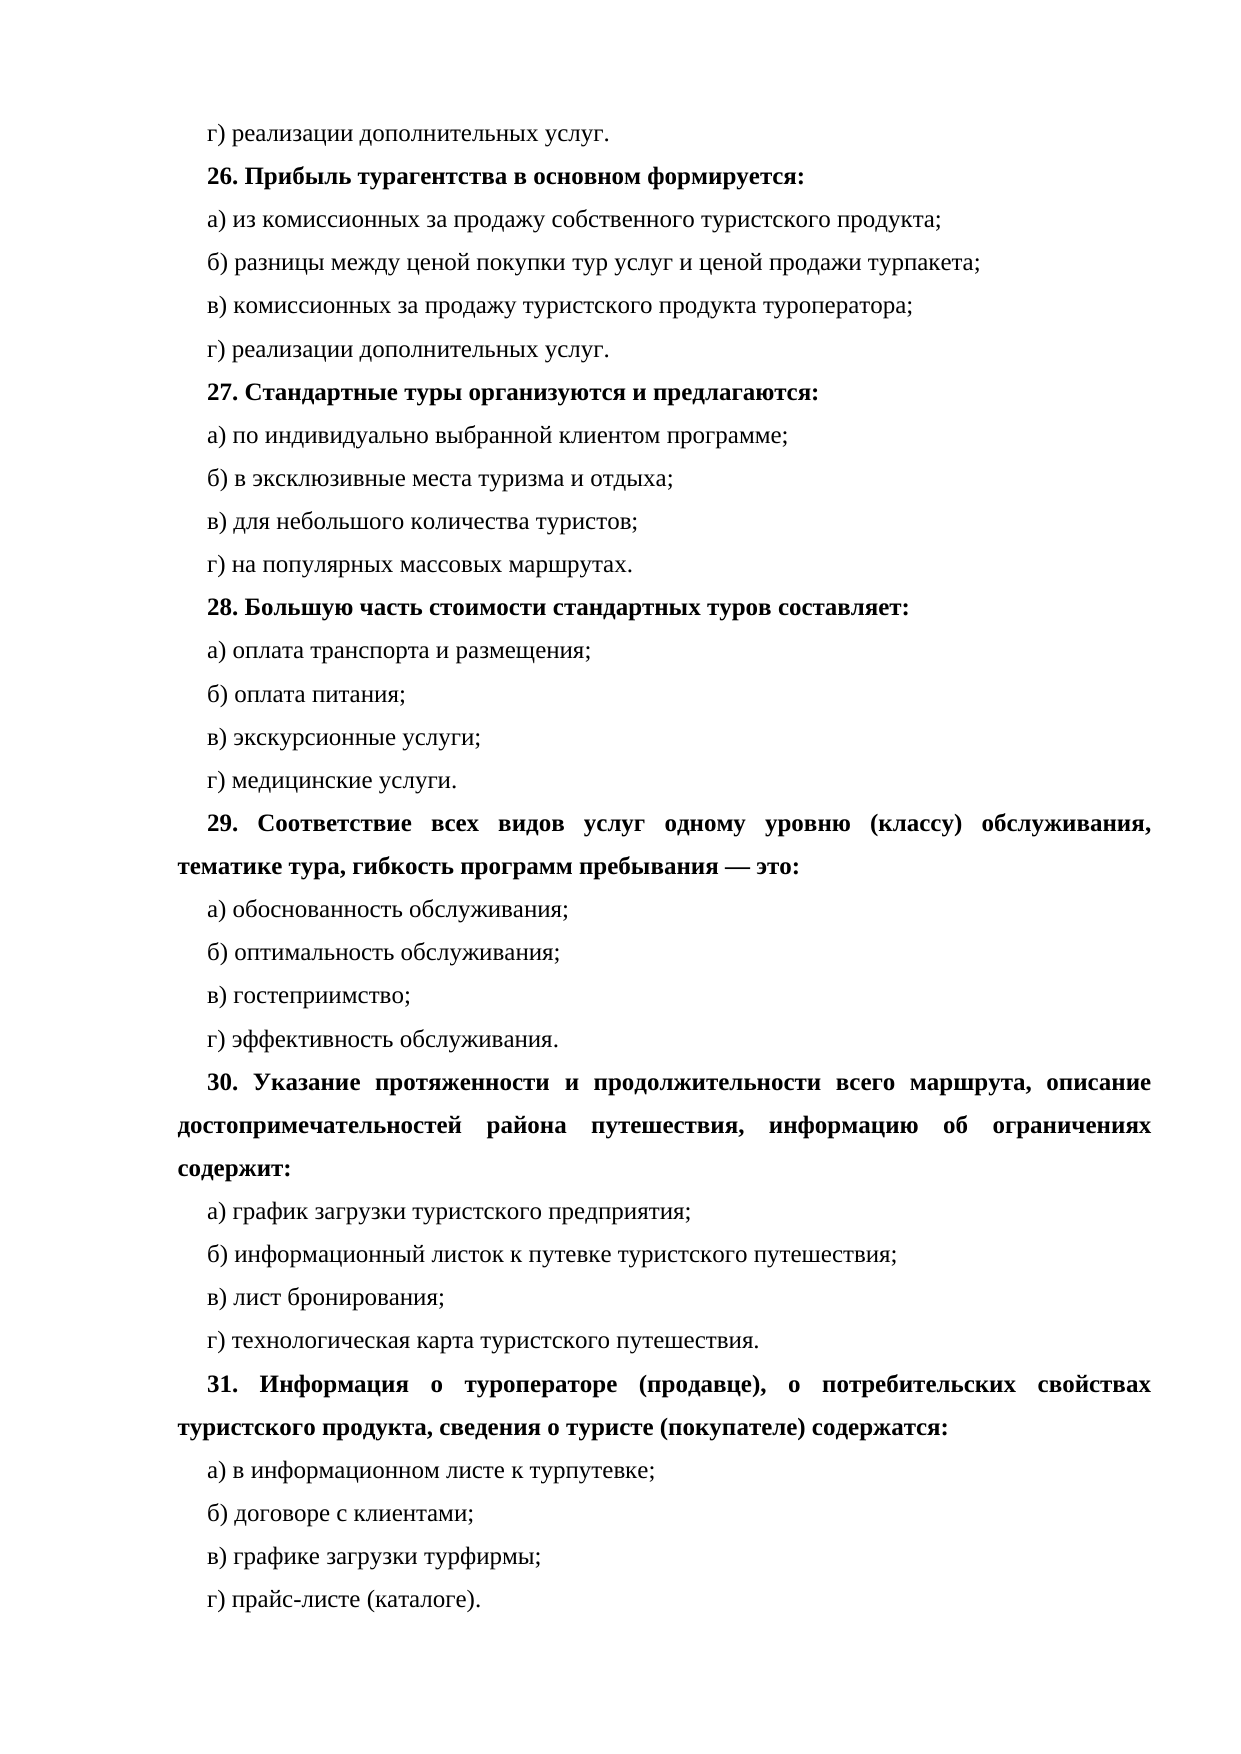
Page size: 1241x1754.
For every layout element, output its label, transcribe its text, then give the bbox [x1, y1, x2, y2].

text б) информационный листок к путевке туристского путешествия; [177, 1239, 1152, 1268]
text б) оптимальность обслуживания; [177, 937, 1152, 966]
text 28. Большую часть стоимости стандартных туров составляет: [177, 592, 1152, 621]
text а) оплата транспорта и размещения; [177, 636, 1152, 664]
text а) обоснованность обслуживания; [177, 894, 1152, 923]
text г) медицинские услуги. [177, 765, 1152, 794]
text 29. Соответствие всех видов услуг одному уровню (классу) обслуживания, тематике тура, гибкость программ пребывания — это: [177, 808, 1152, 880]
text 26. Прибыль турагентства в основном формируется: [177, 161, 1152, 190]
text 31. Информация о туроператоре (продавце), о потребительских свойствах туристского продукта, сведения о туристе (покупателе) содержатся: [177, 1369, 1152, 1441]
text б) в эксклюзивные места туризма и отдыха; [177, 463, 1152, 492]
text б) оплата питания; [177, 679, 1152, 707]
text г) эффективность обслуживания. [177, 1024, 1152, 1052]
text в) экскурсионные услуги; [177, 722, 1152, 751]
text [177, 247, 1152, 276]
text 27. Стандартные туры организуются и предлагаются: [177, 377, 1152, 406]
text в) лист бронирования; [177, 1282, 1152, 1311]
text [177, 204, 1152, 233]
text а) по индивидуально выбранной клиентом программе; [177, 420, 1152, 449]
text а) график загрузки туристского предприятия; [177, 1196, 1152, 1225]
text г) реализации дополнительных услуг. [177, 334, 1152, 362]
text г) на популярных массовых маршрутах. [177, 549, 1152, 578]
text а) в информационном листе к турпутевке; [177, 1455, 1152, 1484]
text г) реализации дополнительных услуг. [177, 118, 1152, 147]
text г) прайс-листе (каталоге). [177, 1584, 1152, 1613]
text 30. Указание протяженности и продолжительности всего маршрута, описание достопримечательностей района путешествия, информацию об ограничениях содержит: [177, 1067, 1152, 1182]
text в) комиссионных за продажу туристского продукта туроператора; [177, 291, 1152, 319]
text б) договоре с клиентами; [177, 1498, 1152, 1527]
text г) технологическая карта туристского путешествия. [177, 1326, 1152, 1354]
text в) гостеприимство; [177, 981, 1152, 1009]
text в) для небольшого количества туристов; [177, 506, 1152, 535]
text в) графике загрузки турфирмы; [177, 1541, 1152, 1570]
